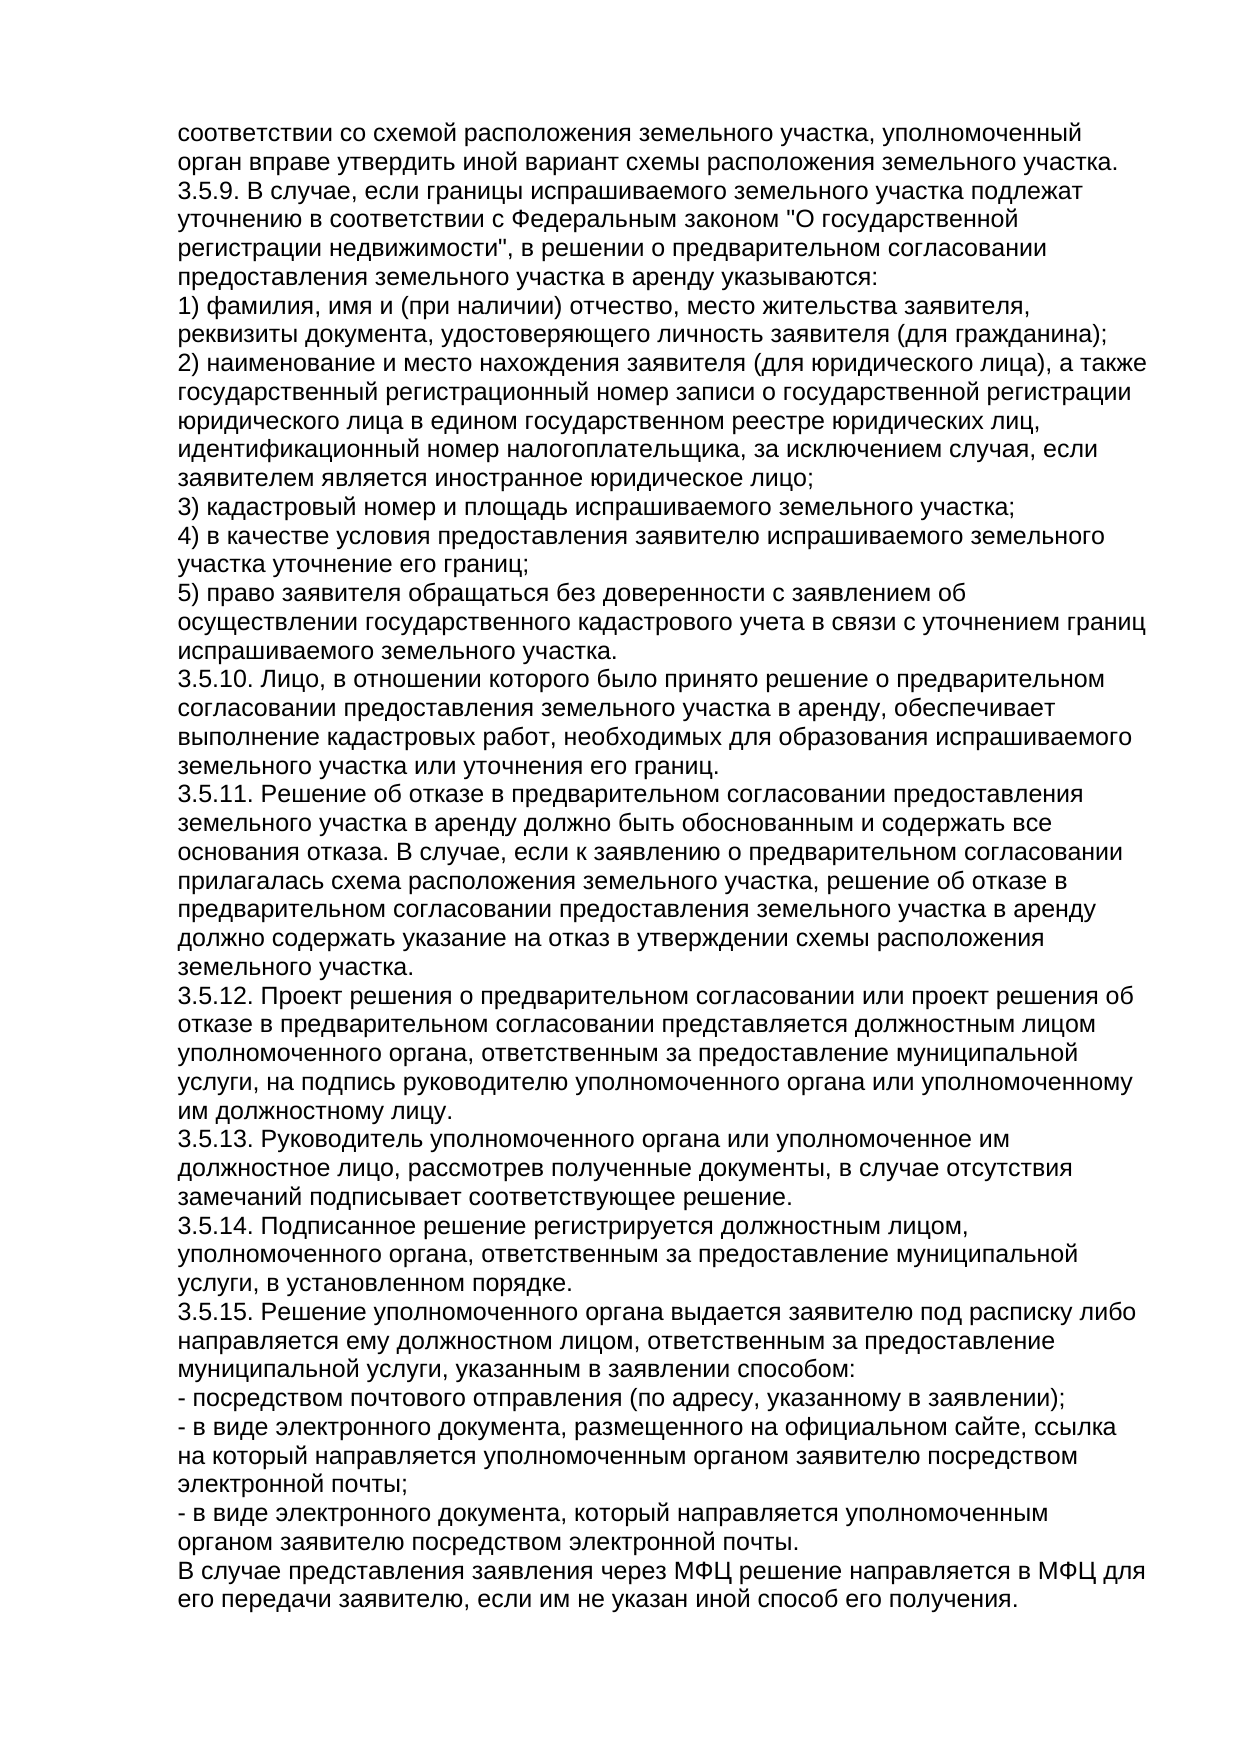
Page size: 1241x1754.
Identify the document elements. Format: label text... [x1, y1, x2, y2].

text 3.5.12. Проект решения о предварительном согласовании или проект решения об отказе в предварительном согласовании представляется должностным лицом уполномоченного органа, ответственным за предоставление муниципальной услуги, на подпись руководителю уполномоченного органа или уполномоченному им должностному лицу. [177, 981, 1152, 1124]
text 3.5.14. Подписанное решение регистрируется должностным лицом, уполномоченного органа, ответственным за предоставление муниципальной услуги, в установленном порядке. [177, 1211, 1152, 1297]
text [177, 118, 1152, 176]
text - в виде электронного документа, который направляется уполномоченным органом заявителю посредством электронной почты. [177, 1498, 1152, 1556]
text - в виде электронного документа, размещенного на официальном сайте, ссылка на который направляется уполномоченным органом заявителю посредством электронной почты; [177, 1412, 1152, 1498]
text 3.5.9. В случае, если границы испрашиваемого земельного участка подлежат уточнению в соответствии с Федеральным законом "О государственной регистрации недвижимости", в решении о предварительном согласовании предоставления земельного участка в аренду указываются: [177, 176, 1152, 291]
text 2) наименование и место нахождения заявителя (для юридического лица), а также государственный регистрационный номер записи о государственной регистрации юридического лица в едином государственном реестре юридических лиц, идентификационный номер налогоплательщика, за исключением случая, если заявителем является иностранное юридическое лицо; [177, 348, 1152, 492]
text 3) кадастровый номер и площадь испрашиваемого земельного участка; [177, 492, 1152, 521]
text 5) право заявителя обращаться без доверенности с заявлением об осуществлении государственного кадастрового учета в связи с уточнением границ испрашиваемого земельного участка. [177, 578, 1152, 664]
text В случае представления заявления через МФЦ решение направляется в МФЦ для его передачи заявителю, если им не указан иной способ его получения. [177, 1556, 1152, 1613]
text 4) в качестве условия предоставления заявителю испрашиваемого земельного участка уточнение его границ; [177, 521, 1152, 578]
text 3.5.15. Решение уполномоченного органа выдается заявителю под расписку либо направляется ему должностном лицом, ответственным за предоставление муниципальной услуги, указанным в заявлении способом: [177, 1297, 1152, 1383]
text 3.5.10. Лицо, в отношении которого было принято решение о предварительном согласовании предоставления земельного участка в аренду, обеспечивает выполнение кадастровых работ, необходимых для образования испрашиваемого земельного участка или уточнения его границ. [177, 664, 1152, 779]
text 1) фамилия, имя и (при наличии) отчество, место жительства заявителя, реквизиты документа, удостоверяющего личность заявителя (для гражданина); [177, 291, 1152, 348]
text 3.5.11. Решение об отказе в предварительном согласовании предоставления земельного участка в аренду должно быть обоснованным и содержать все основания отказа. В случае, если к заявлению о предварительном согласовании прилагалась схема расположения земельного участка, решение об отказе в предварительном согласовании предоставления земельного участка в аренду должно содержать указание на отказ в утверждении схемы расположения земельного участка. [177, 779, 1152, 981]
text - посредством почтового отправления (по адресу, указанному в заявлении); [177, 1383, 1152, 1412]
text 3.5.13. Руководитель уполномоченного органа или уполномоченное им должностное лицо, рассмотрев полученные документы, в случае отсутствия замечаний подписывает соответствующее решение. [177, 1124, 1152, 1211]
